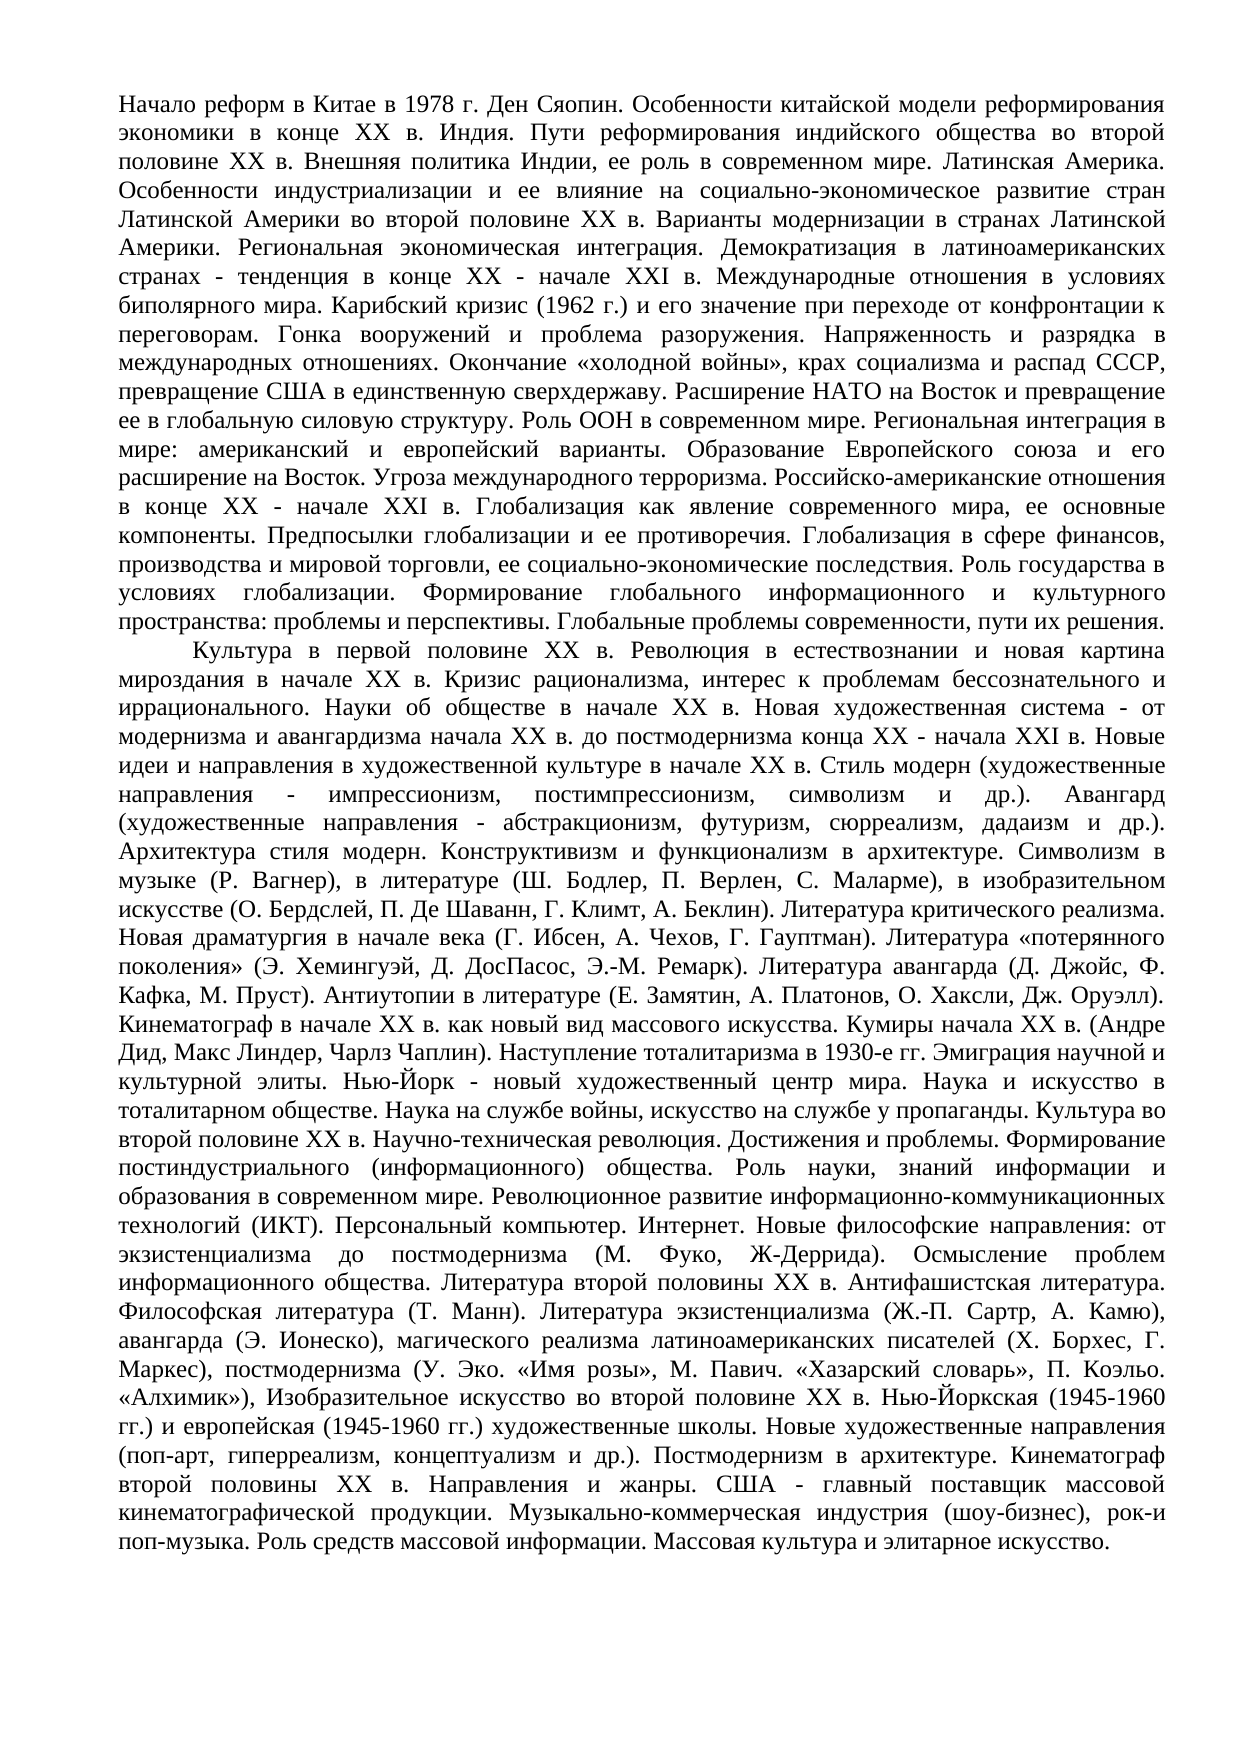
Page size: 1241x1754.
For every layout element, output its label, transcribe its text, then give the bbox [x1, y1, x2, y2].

text Культура в первой половине XX в. Революция в естествознании и новая картина мироздания в начале XX в. Кризис рационализма, интерес к проблемам бессознательного и иррационального. Науки об обществе в начале XX в. Новая художественная система - от модернизма и авангардизма начала XX в. до постмодернизма конца XX - начала XXI в. Новые идеи и направления в художественной культуре в начале XX в. Стиль модерн (художественные направления - импрессионизм, постимпрессионизм, символизм и др.). Авангард (художественные направления - абстракционизм, футуризм, сюрреализм, дадаизм и др.). Архитектура стиля модерн. Конструктивизм и функционализм в архитектуре. Символизм в музыке (Р. Вагнер), в литературе (Ш. Бодлер, П. Верлен, С. Маларме), в изобразительном искусстве (О. Бердслей, П. Де Шаванн, Г. Климт, А. Беклин). Литература критического реализма. Новая драматургия в начале века (Г. Ибсен, А. Чехов, Г. Гауптман). Литература «потерянного поколения» (Э. Хемингуэй, Д. ДосПасос, Э.-М. Ремарк). Литература авангарда (Д. Джойс, Ф. Кафка, М. Пруст). Антиутопии в литературе (Е. Замятин, А. Платонов, О. Хаксли, Дж. Оруэлл). Кинематограф в начале XX в. как новый вид массового искусства. Кумиры начала XX в. (Андре Дид, Макс Линдер, Чарлз Чаплин). Наступление тоталитаризма в 1930-е гг. Эмиграция научной и культурной элиты. Нью-Йорк - новый художественный центр мира. Наука и искусство в тоталитарном обществе. Наука на службе войны, искусство на службе у пропаганды. Культура во второй половине XX в. Научно-техническая революция. Достижения и проблемы. Формирование постиндустриального (информационного) общества. Роль науки, знаний информации и образования в современном мире. Революционное развитие информационно-коммуникационных технологий (ИКТ). Персональный компьютер. Интернет. Новые философские направления: от экзистенциализма до постмодернизма (М. Фуко, Ж-Деррида). Осмысление проблем информационного общества. Литература второй половины XX в. Антифашистская литература. Философская литература (Т. Манн). Литература экзистенциализма (Ж.-П. Сартр, А. Камю), авангарда (Э. Ионеско), магического реализма латиноамериканских писателей (X. Борхес, Г. Маркес), постмодернизма (У. Эко. «Имя розы», М. Павич. «Хазарский словарь», П. Коэльо. «Алхимик»), Изобразительное искусство во второй половине XX в. Нью-Йоркская (1945-1960 гг.) и европейская (1945-1960 гг.) художественные школы. Новые художественные направления (поп-арт, гиперреализм, концептуализм и др.). Постмодернизм в архитектуре. Кинематограф второй половины XX в. Направления и жанры. США - главный поставщик массовой кинематографической продукции. Музыкально-коммерческая индустрия (шоу-бизнес), рок-и поп-музыка. Роль средств массовой информации. Массовая культура и элитарное искусство. [118, 635, 1167, 1555]
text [118, 89, 1167, 635]
